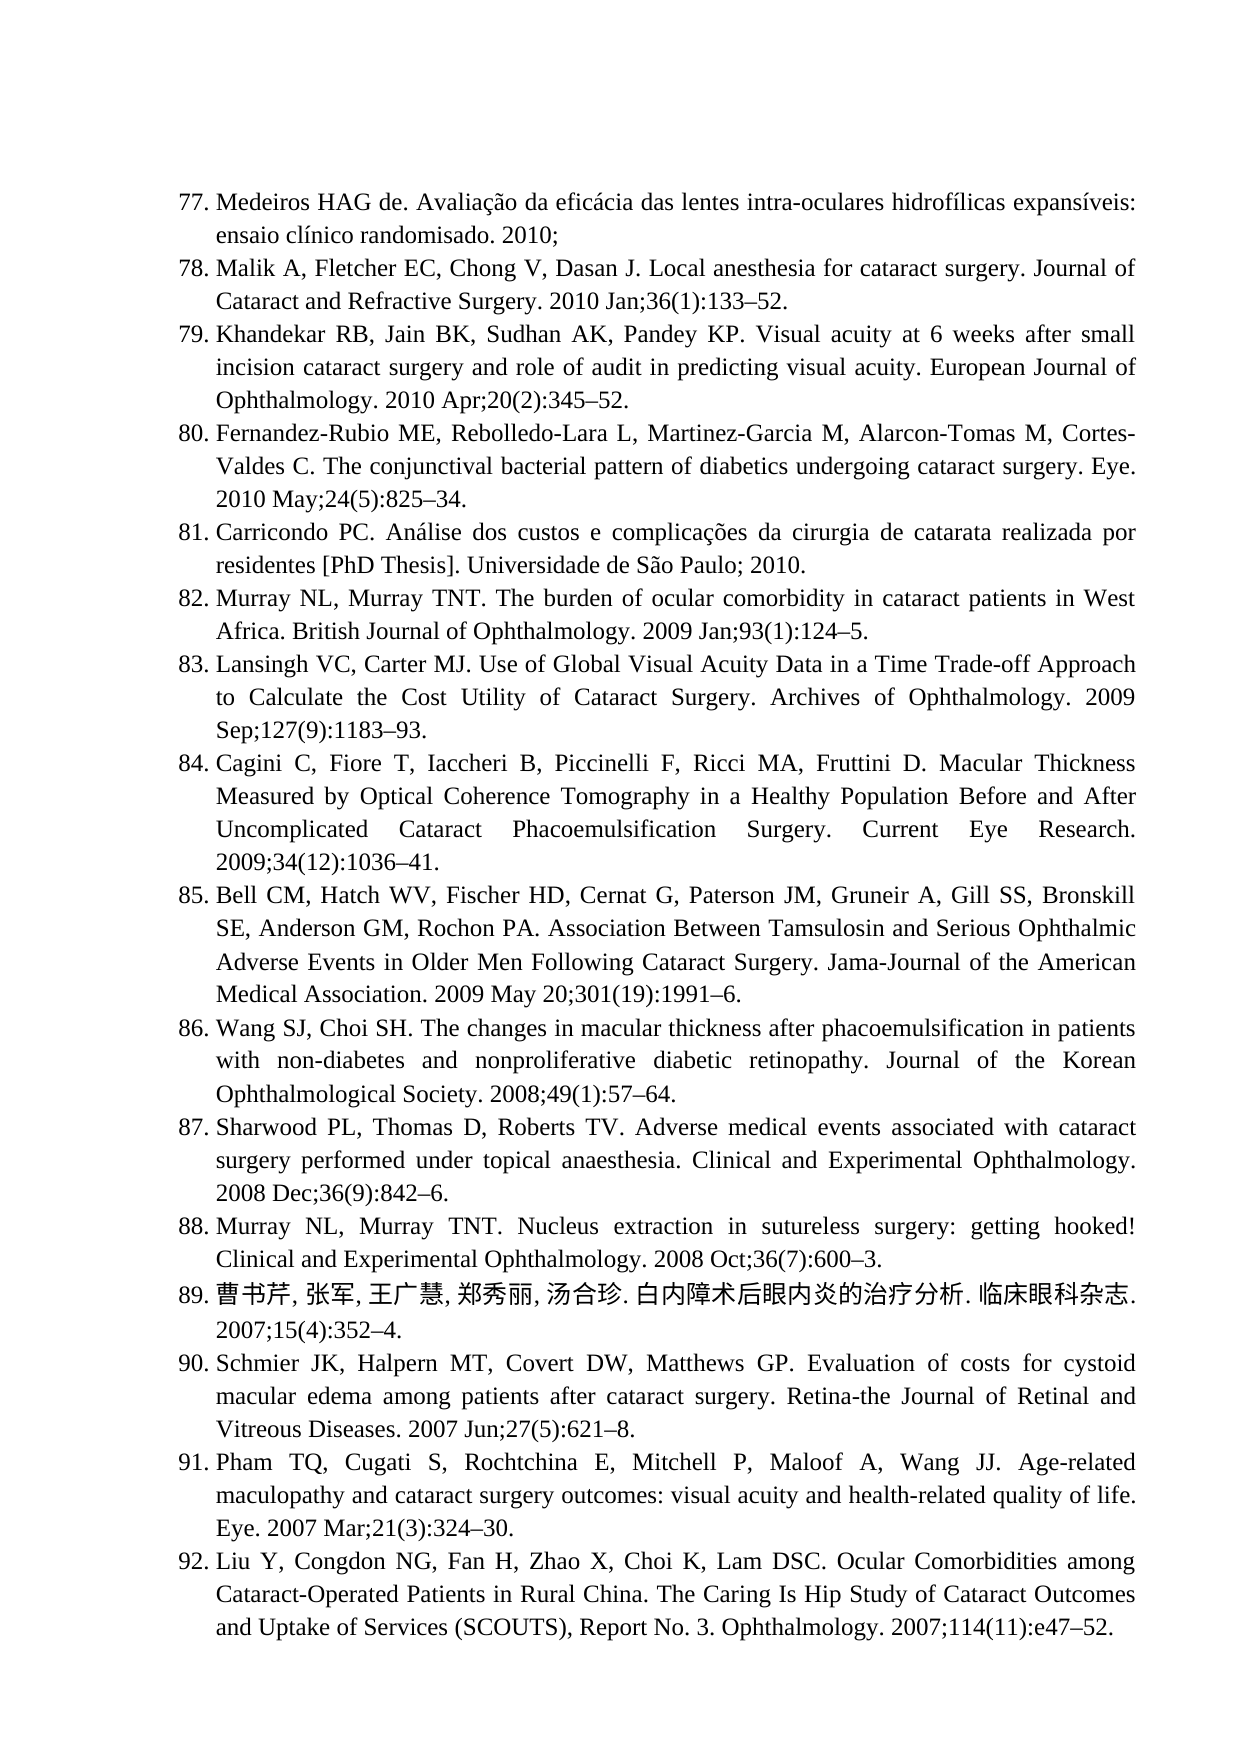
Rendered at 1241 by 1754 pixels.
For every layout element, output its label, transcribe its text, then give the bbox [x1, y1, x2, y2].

list Medeiros HAG de. Avaliação da eficácia das lentes intra-oculares hidrofílicas expansíveis: ensaio clínico randomisado. 2010; [178, 187, 1137, 249]
list Pham TQ, Cugati S, Rochtchina E, Mitchell P, Maloof A, Wang JJ. Age-related maculopathy and cataract surgery outcomes: visual acuity and health-related quality of life. Eye. 2007 Mar;21(3):324–30. [178, 1447, 1137, 1542]
list Liu Y, Congdon NG, Fan H, Zhao X, Choi K, Lam DSC. Ocular Comorbidities among Cataract-Operated Patients in Rural China. The Caring Is Hip Study of Cataract Outcomes and Uptake of Services (SCOUTS), Report No. 3. Ophthalmology. 2007;114(11):e47–52. [178, 1546, 1137, 1641]
list Fernandez-Rubio ME, Rebolledo-Lara L, Martinez-Garcia M, Alarcon-Tomas M, Cortes-Valdes C. The conjunctival bacterial pattern of diabetics undergoing cataract surgery. Eye. 2010 May;24(5):825–34. [178, 418, 1137, 513]
list Khandekar RB, Jain BK, Sudhan AK, Pandey KP. Visual acuity at 6 weeks after small incision cataract surgery and role of audit in predicting visual acuity. European Journal of Ophthalmology. 2010 Apr;20(2):345–52. [178, 319, 1137, 414]
list Schmier JK, Halpern MT, Covert DW, Matthews GP. Evaluation of costs for cystoid macular edema among patients after cataract surgery. Retina-the Journal of Retinal and Vitreous Diseases. 2007 Jun;27(5):621–8. [178, 1348, 1137, 1443]
list Murray NL, Murray TNT. Nucleus extraction in sutureless surgery: getting hooked! Clinical and Experimental Ophthalmology. 2008 Oct;36(7):600–3. [178, 1211, 1137, 1272]
list Malik A, Fletcher EC, Chong V, Dasan J. Local anesthesia for cataract surgery. Journal of Cataract and Refractive Surgery. 2010 Jan;36(1):133–52. [178, 253, 1137, 315]
list Cagini C, Fiore T, Iaccheri B, Piccinelli F, Ricci MA, Fruttini D. Macular Thickness Measured by Optical Coherence Tomography in a Healthy Population Before and After Uncomplicated Cataract Phacoemulsification Surgery. Current Eye Research. 2009;34(12):1036–41. [178, 748, 1137, 876]
list Carricondo PC. Análise dos custos e complicações da cirurgia de catarata realizada por residentes [PhD Thesis]. Universidade de São Paulo; 2010. [178, 517, 1137, 579]
list Murray NL, Murray TNT. The burden of ocular comorbidity in cataract patients in West Africa. British Journal of Ophthalmology. 2009 Jan;93(1):124–5. [178, 583, 1137, 645]
list 曹书芹, 张军, 王广慧, 郑秀丽, 汤合珍. 白内障术后眼内炎的治疗分析. 临床眼科杂志. 2007;15(4):352–4. [178, 1277, 1137, 1344]
list Sharwood PL, Thomas D, Roberts TV. Adverse medical events associated with cataract surgery performed under topical anaesthesia. Clinical and Experimental Ophthalmology. 2008 Dec;36(9):842–6. [178, 1112, 1137, 1206]
list Wang SJ, Choi SH. The changes in macular thickness after phacoemulsification in patients with non-diabetes and nonproliferative diabetic retinopathy. Journal of the Korean Ophthalmological Society. 2008;49(1):57–64. [178, 1013, 1137, 1107]
list Lansingh VC, Carter MJ. Use of Global Visual Acuity Data in a Time Trade-off Approach to Calculate the Cost Utility of Cataract Surgery. Archives of Ophthalmology. 2009 Sep;127(9):1183–93. [178, 649, 1137, 744]
list Bell CM, Hatch WV, Fischer HD, Cernat G, Paterson JM, Gruneir A, Gill SS, Bronskill SE, Anderson GM, Rochon PA. Association Between Tamsulosin and Serious Ophthalmic Adverse Events in Older Men Following Cataract Surgery. Jama-Journal of the American Medical Association. 2009 May 20;301(19):1991–6. [178, 881, 1137, 1008]
